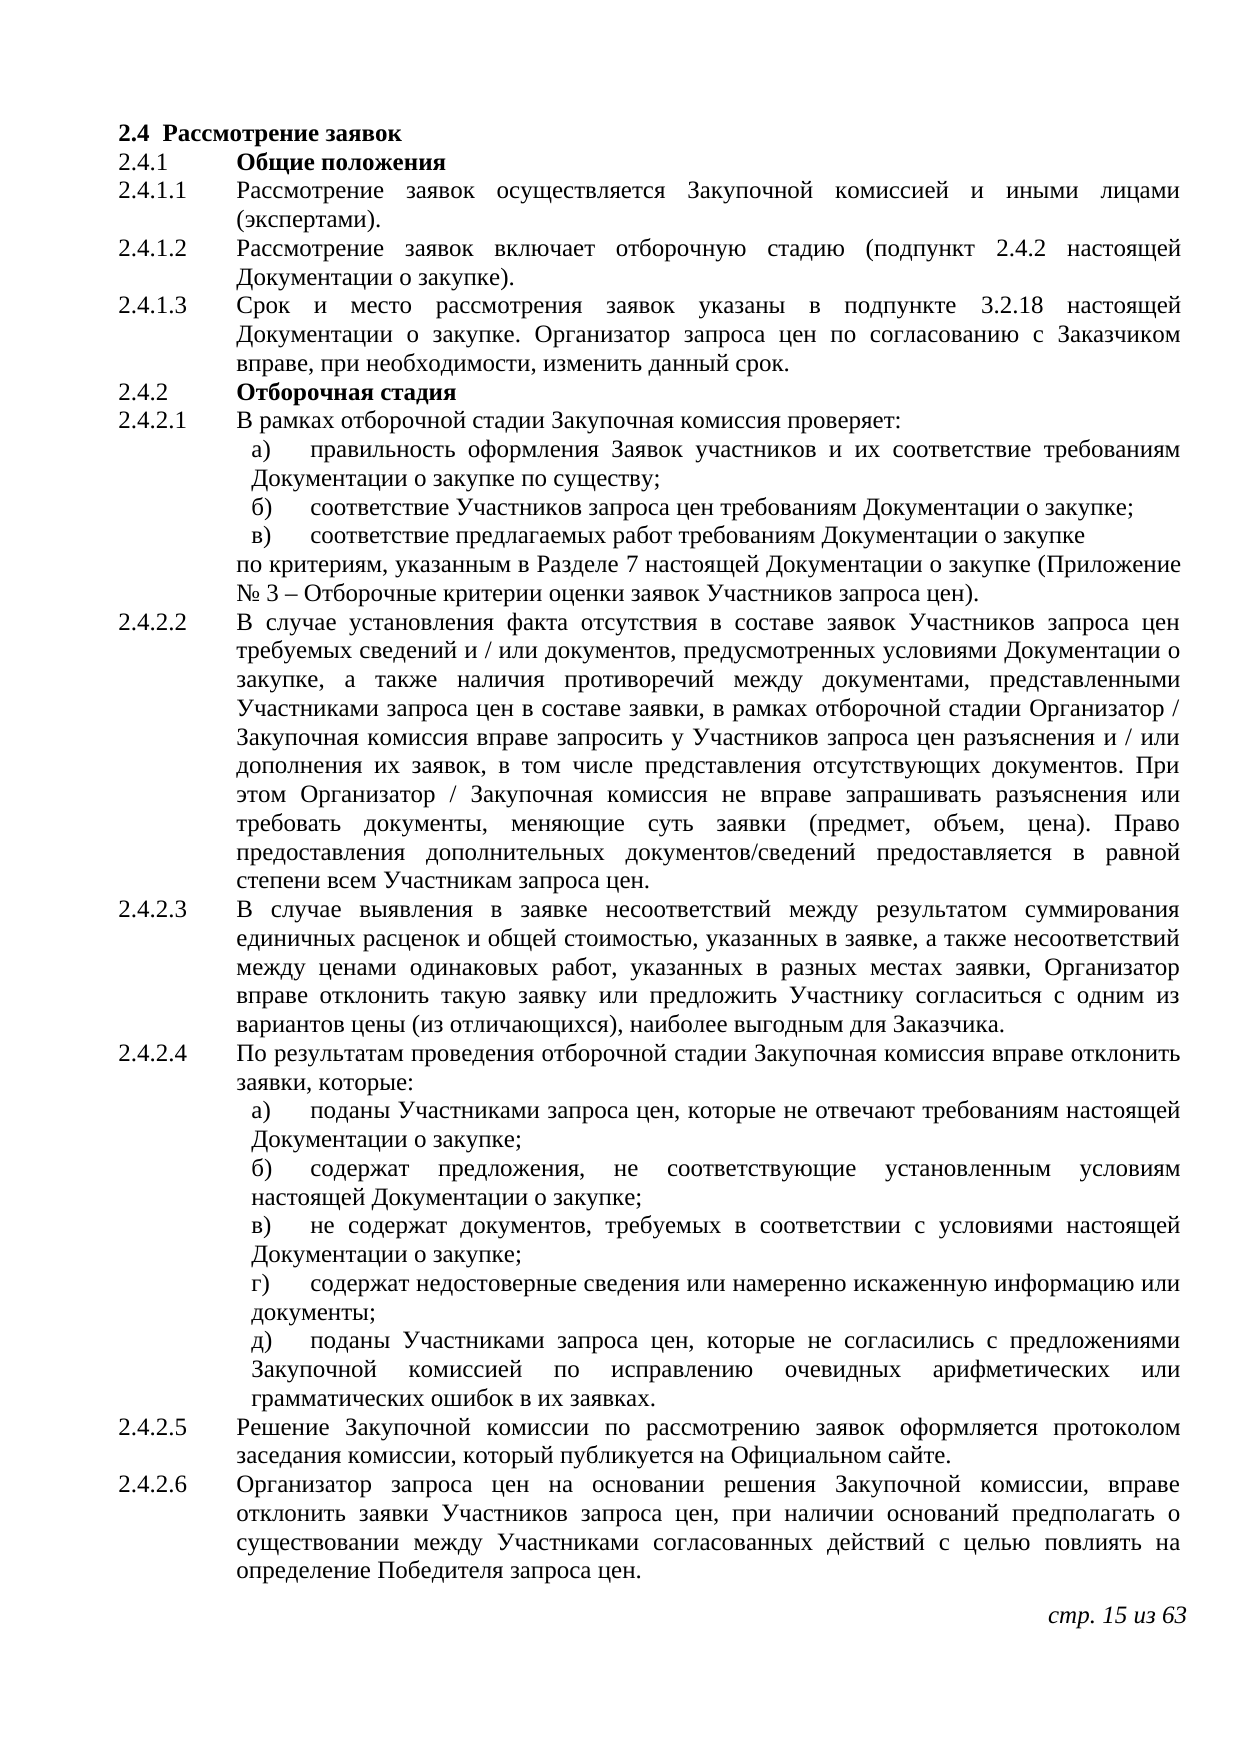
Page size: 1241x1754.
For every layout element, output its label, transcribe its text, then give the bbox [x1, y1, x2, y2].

list По результатам проведения отборочной стадии Закупочная комиссия вправе отклонить заявки, которые: [118, 1038, 1181, 1096]
list поданы Участниками запроса цен, которые не отвечают требованиям настоящей Документации о закупке; [251, 1096, 1181, 1153]
list Срок и место рассмотрения заявок указаны в подпункте 3.2.18 настоящей Документации о закупке. Организатор запроса цен по согласованию с Заказчиком вправе, при необходимости, изменить данный срок. [118, 291, 1181, 377]
list Решение Закупочной комиссии по рассмотрению заявок оформляется протоколом заседания комиссии, который публикуется на Официальном сайте. [118, 1412, 1181, 1469]
list правильность оформления Заявок участников и их соответствие требованиям Документации о закупке по существу; [251, 434, 1181, 492]
list Рассмотрение заявок включает отборочную стадию (подпункт 2.4.2 настоящей Документации о закупке). [118, 233, 1181, 291]
list Общие положения [118, 147, 1181, 176]
subtitle Рассмотрение заявок [118, 118, 1181, 147]
list Рассмотрение заявок осуществляется Закупочной комиссией и иными лицами (экспертами). [118, 176, 1181, 233]
list Организатор запроса цен на основании решения Закупочной комиссии, вправе отклонить заявки Участников запроса цен, при наличии оснований предполагать о существовании между Участниками согласованных действий с целью повлиять на определение Победителя запроса цен. [118, 1469, 1181, 1584]
list содержат недостоверные сведения или намеренно искаженную информацию или документы; [251, 1268, 1181, 1326]
list соответствие Участников запроса цен требованиям Документации о закупке; [251, 492, 1181, 521]
list В случае установления факта отсутствия в составе заявок Участников запроса цен требуемых сведений и / или документов, предусмотренных условиями Документации о закупке, а также наличия противоречий между документами, представленными Участниками запроса цен в составе заявки, в рамках отборочной стадии Организатор / Закупочная комиссия вправе запросить у Участников запроса цен разъяснения и / или дополнения их заявок, в том числе представления отсутствующих документов. При этом Организатор / Закупочная комиссия не вправе запрашивать разъяснения или требовать документы, меняющие суть заявки (предмет, объем, цена). Право предоставления дополнительных документов/сведений предоставляется в равной степени всем Участникам запроса цен. [118, 607, 1181, 894]
list по критериям, указанным в Разделе 7 настоящей Документации о закупке (Приложение № 3 – Отборочные критерии оценки заявок Участников запроса цен). [236, 549, 1181, 607]
list В рамках отборочной стадии Закупочная комиссия проверяет: [118, 406, 1181, 434]
list поданы Участниками запроса цен, которые не согласились с предложениями Закупочной комиссией по исправлению очевидных арифметических или грамматических ошибок в их заявках. [251, 1326, 1181, 1412]
list соответствие предлагаемых работ требованиям Документации о закупке [251, 521, 1181, 549]
list содержат предложения, не соответствующие установленным условиям настоящей Документации о закупке; [251, 1153, 1181, 1211]
list не содержат документов, требуемых в соответствии с условиями настоящей Документации о закупке; [251, 1211, 1181, 1268]
list В случае выявления в заявке несоответствий между результатом суммирования единичных расценок и общей стоимостью, указанных в заявке, а также несоответствий между ценами одинаковых работ, указанных в разных местах заявки, Организатор вправе отклонить такую заявку или предложить Участнику согласиться с одним из вариантов цены (из отличающихся), наиболее выгодным для Заказчика. [118, 894, 1181, 1038]
list Отборочная стадия [118, 377, 1181, 406]
